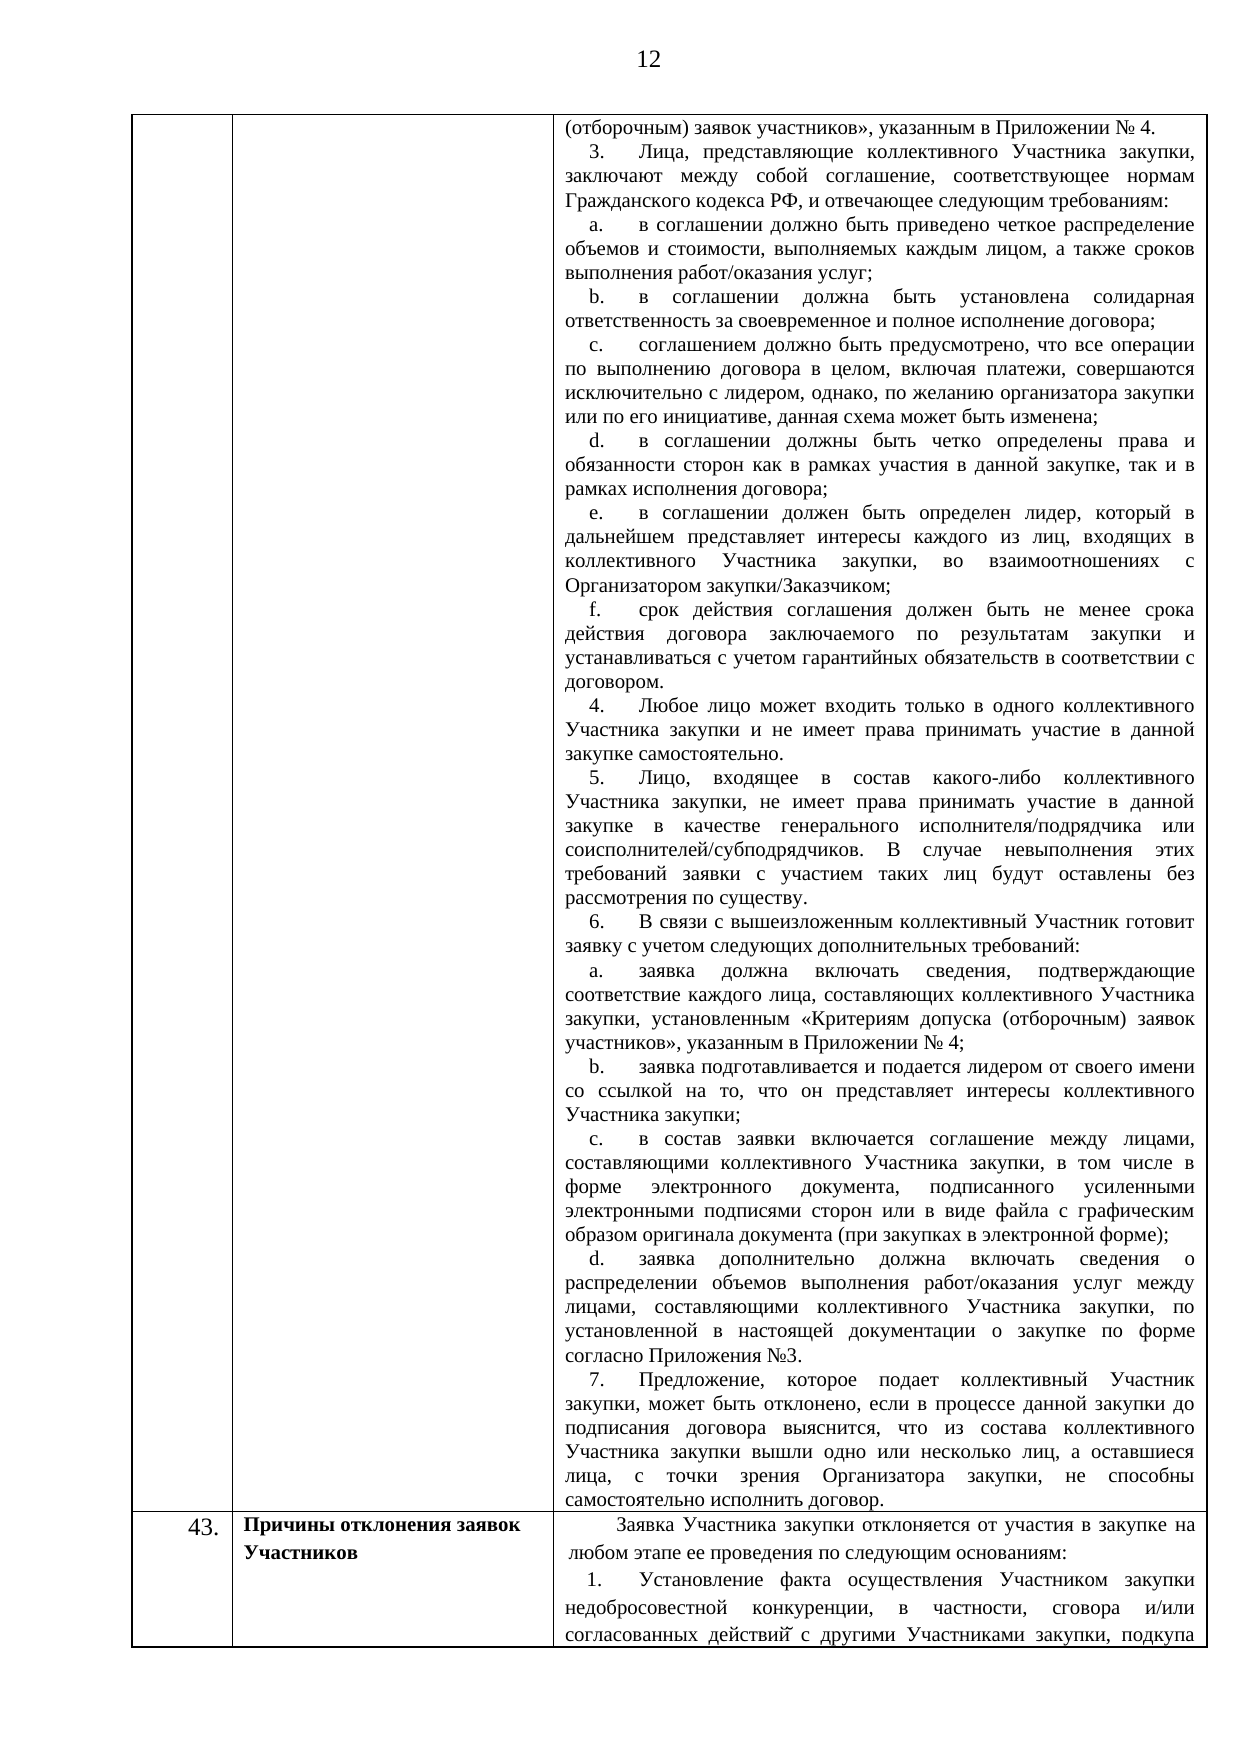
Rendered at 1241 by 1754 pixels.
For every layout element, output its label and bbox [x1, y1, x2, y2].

table_cell [233, 1512, 553, 1646]
table_cell [233, 115, 553, 1511]
table_cell [554, 115, 1206, 1511]
table_cell [133, 115, 232, 1511]
table_cell [554, 1512, 1206, 1646]
table_cell [133, 1512, 232, 1646]
